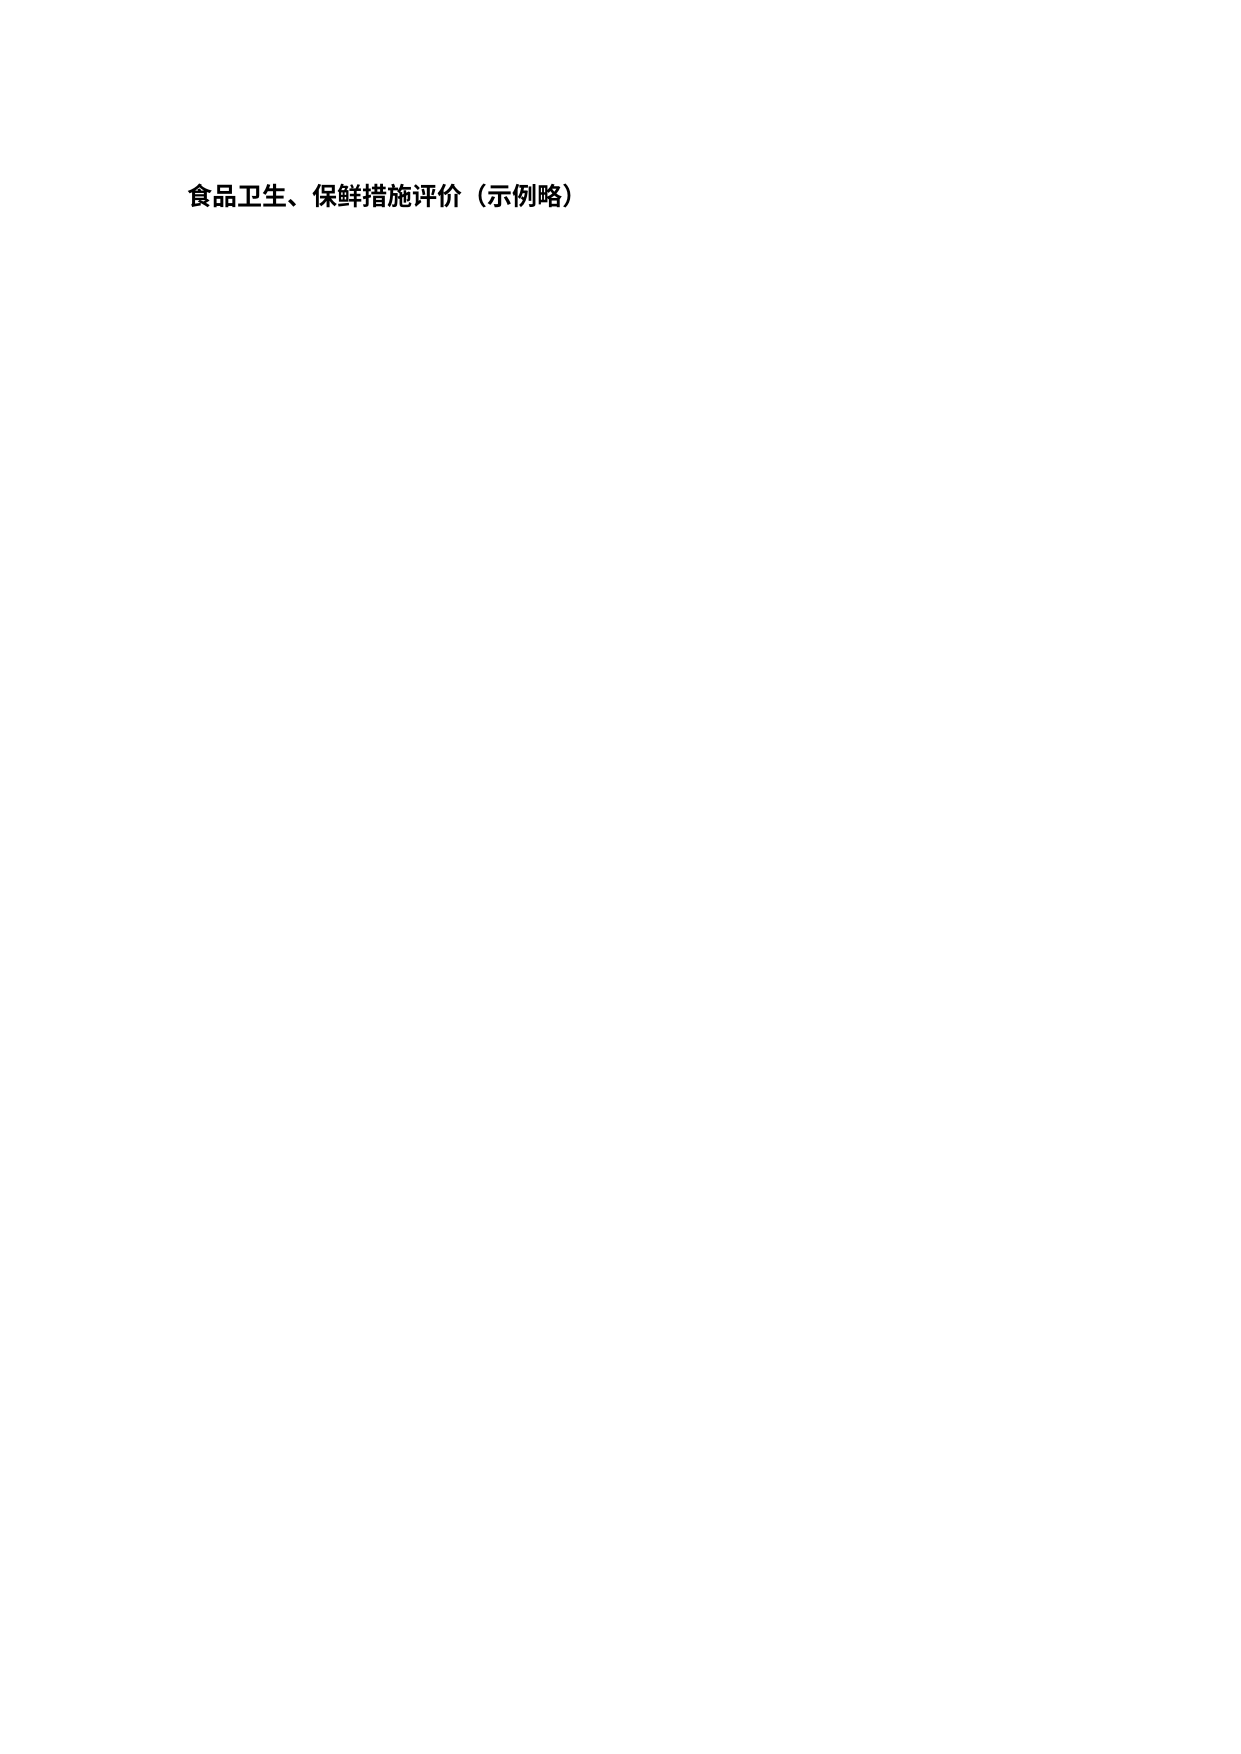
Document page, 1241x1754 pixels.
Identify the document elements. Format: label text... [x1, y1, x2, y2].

text 食品卫生、保鲜措施评价（示例略） [187, 162, 1053, 227]
